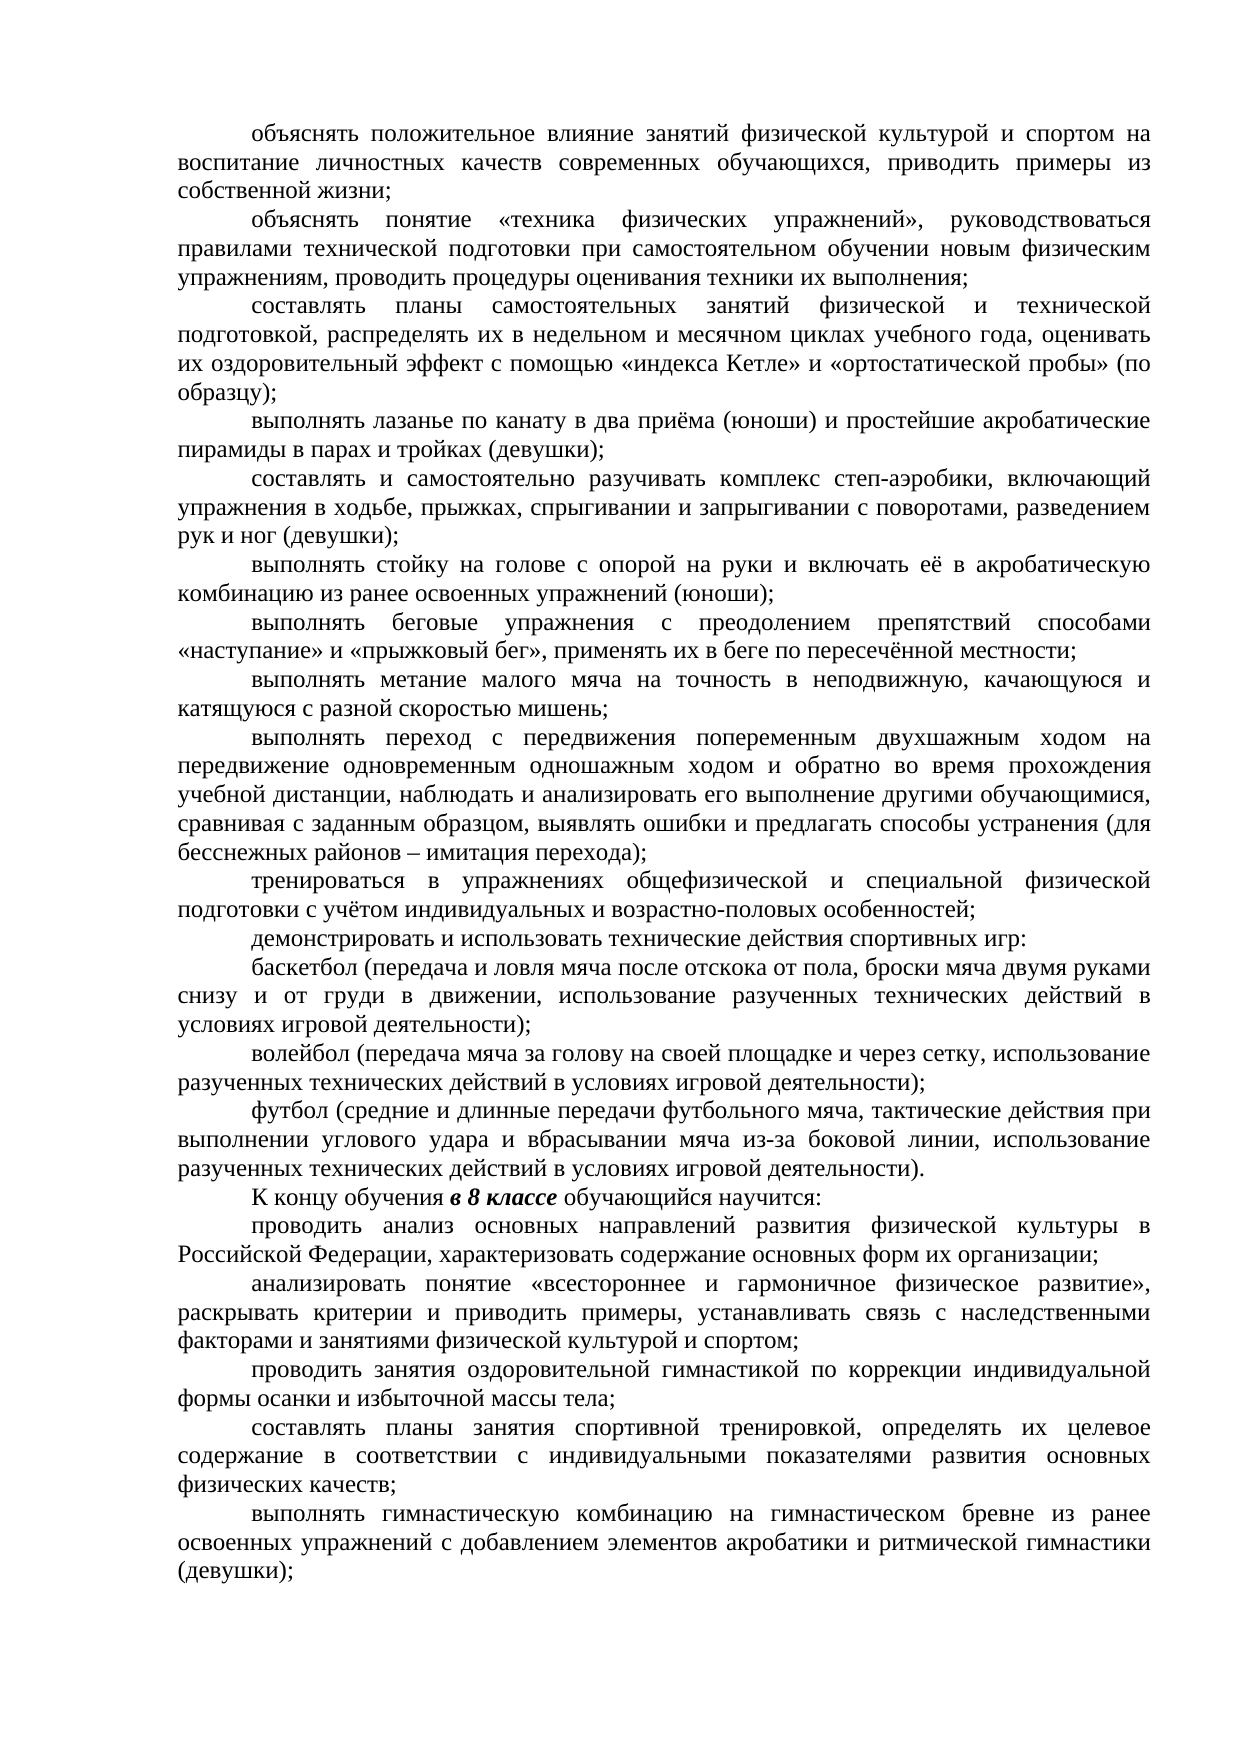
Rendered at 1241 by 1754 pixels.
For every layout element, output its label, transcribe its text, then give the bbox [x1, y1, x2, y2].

text проводить занятия оздоровительной гимнастикой по коррекции индивидуальной формы осанки и избыточной массы тела; [177, 1354, 1152, 1412]
text выполнять переход с передвижения попеременным двухшажным ходом на передвижение одновременным одношажным ходом и обратно во время прохождения учебной дистанции, наблюдать и анализировать его выполнение другими обучающимися, сравнивая с заданным образцом, выявлять ошибки и предлагать способы устранения (для бесснежных районов – имитация перехода); [177, 722, 1152, 866]
text проводить анализ основных направлений развития физической культуры в Российской Федерации, характеризовать содержание основных форм их организации; [177, 1211, 1152, 1268]
text составлять и самостоятельно разучивать комплекс степ-аэробики, включающий упражнения в ходьбе, прыжках, спрыгивании и запрыгивании с поворотами, разведением рук и ног (девушки); [177, 463, 1152, 549]
text тренироваться в упражнениях общефизической и специальной физической подготовки с учётом индивидуальных и возрастно-половых особенностей; [177, 866, 1152, 923]
text баскетбол (передача и ловля мяча после отскока от пола, броски мяча двумя руками снизу и от груди в движении, использование разученных технических действий в условиях игровой деятельности); [177, 952, 1152, 1038]
text составлять планы самостоятельных занятий физической и технической подготовкой, распределять их в недельном и месячном циклах учебного года, оценивать их оздоровительный эффект с помощью «индекса Кетле» и «ортостатической пробы» (по образцу); [177, 291, 1152, 406]
text анализировать понятие «всестороннее и гармоничное физическое развитие», раскрывать критерии и приводить примеры, устанавливать связь с наследственными факторами и занятиями физической культурой и спортом; [177, 1268, 1152, 1354]
text волейбол (передача мяча за голову на своей площадке и через сетку, использование разученных технических действий в условиях игровой деятельности); [177, 1038, 1152, 1096]
text демонстрировать и использовать технические действия спортивных игр: [177, 923, 1152, 952]
text объяснять положительное влияние занятий физической культурой и спортом на воспитание личностных качеств современных обучающихся, приводить примеры из собственной жизни; [177, 118, 1152, 204]
text футбол (средние и длинные передачи футбольного мяча, тактические действия при выполнении углового удара и вбрасывании мяча из-за боковой линии, использование разученных технических действий в условиях игровой деятельности). [177, 1096, 1152, 1182]
text выполнять беговые упражнения с преодолением препятствий способами «наступание» и «прыжковый бег», применять их в беге по пересечённой местности; [177, 607, 1152, 664]
text выполнять лазанье по канату в два приёма (юноши) и простейшие акробатические пирамиды в парах и тройках (девушки); [177, 406, 1152, 463]
text К концу обучения в 8 классе обучающийся научится: [177, 1182, 1152, 1211]
text выполнять стойку на голове с опорой на руки и включать её в акробатическую комбинацию из ранее освоенных упражнений (юноши); [177, 549, 1152, 607]
text составлять планы занятия спортивной тренировкой, определять их целевое содержание в соответствии с индивидуальными показателями развития основных физических качеств; [177, 1412, 1152, 1498]
text объяснять понятие «техника физических упражнений», руководствоваться правилами технической подготовки при самостоятельном обучении новым физическим упражнениям, проводить процедуры оценивания техники их выполнения; [177, 204, 1152, 291]
text выполнять гимнастическую комбинацию на гимнастическом бревне из ранее освоенных упражнений с добавлением элементов акробатики и ритмической гимнастики (девушки); [177, 1498, 1152, 1584]
text выполнять метание малого мяча на точность в неподвижную, качающуюся и катящуюся с разной скоростью мишень; [177, 664, 1152, 722]
